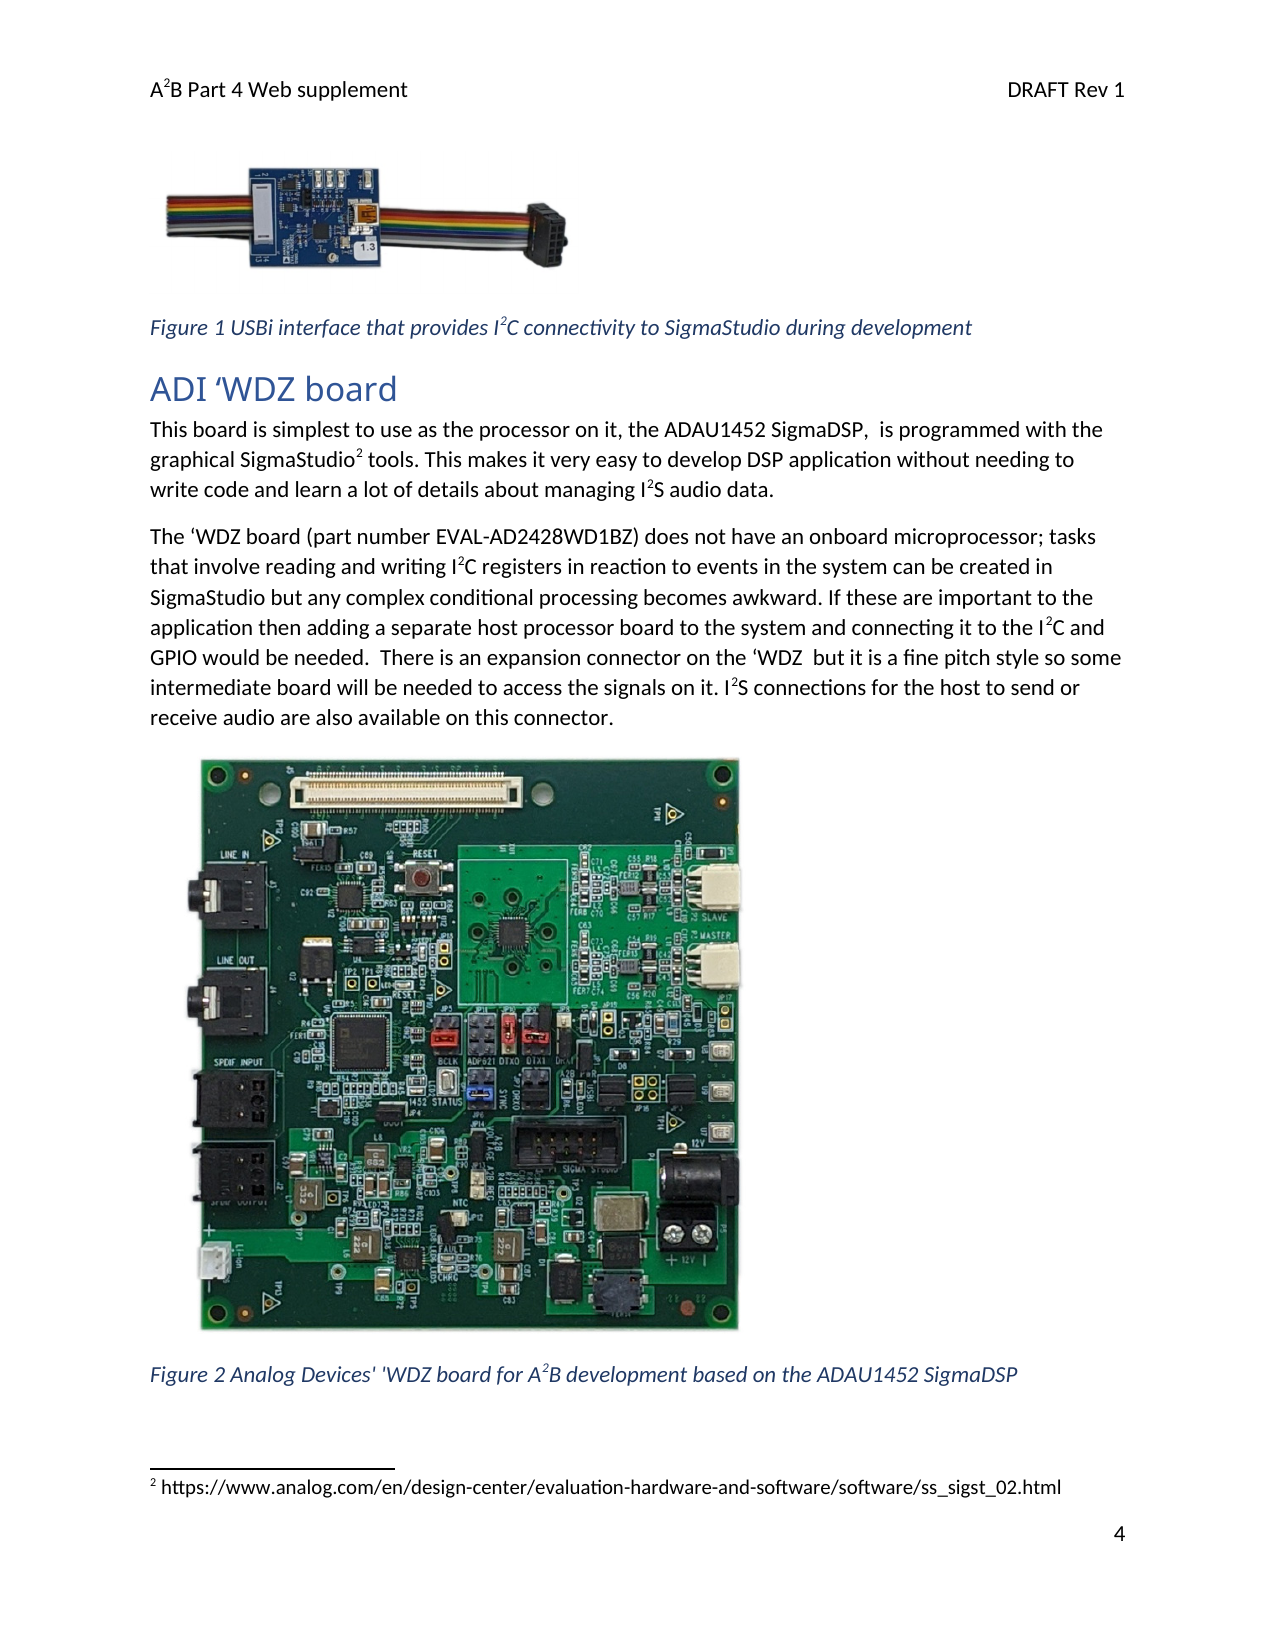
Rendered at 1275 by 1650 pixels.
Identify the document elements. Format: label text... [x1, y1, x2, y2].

text The ‘WDZ board (part number EVAL-AD2428WD1BZ) does not have an onboard microprocessor; tasks that involve reading and writing I2C registers in reaction to events in the system can be created in SigmaStudio but any complex conditional processing becomes awkward. If these are important to the application then adding a separate host processor board to the system and connecting it to the I2C and GPIO would be needed. There is an expansion connector on the ‘WDZ but it is a fine pitch style so some intermediate board will be needed to access the signals on it. I2S connections for the host to send or receive audio are also available on this connector. [150, 522, 1125, 731]
text This board is simplest to use as the processor on it, the ADAU1452 SigmaDSP, is programmed with the graphical SigmaStudio tools. This makes it very easy to develop DSP application without needing to write code and learn a lot of details about managing I2S audio data. [150, 415, 1125, 503]
text Figure 2 Analog Devices' 'WDZ board for A2B development based on the ADAU1452 SigmaDSP [150, 1360, 1125, 1388]
text Figure 1 USBi interface that provides I2C connectivity to SigmaStudio during development [150, 313, 1125, 341]
picture [150, 152, 578, 294]
subtitle ADI ‘WDZ board [150, 366, 1125, 411]
picture [150, 750, 747, 1342]
